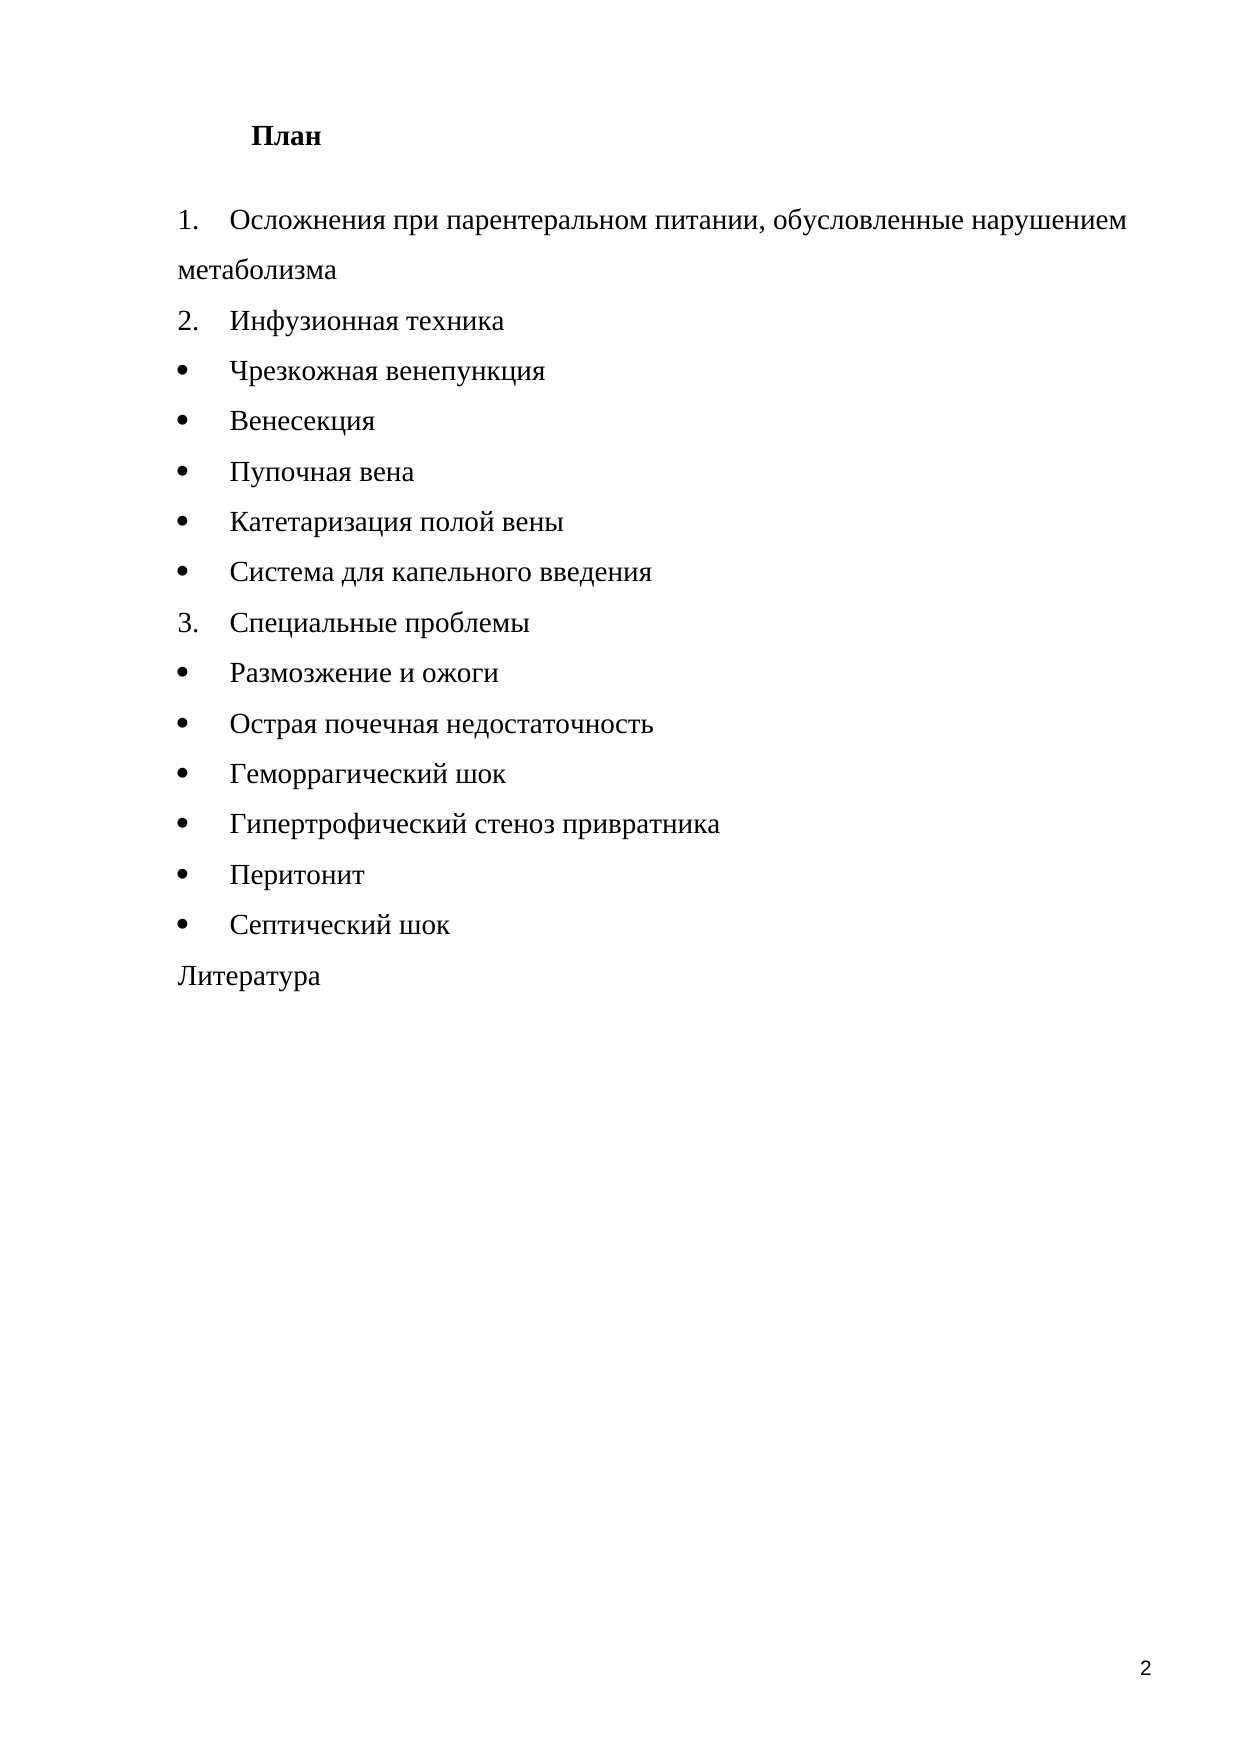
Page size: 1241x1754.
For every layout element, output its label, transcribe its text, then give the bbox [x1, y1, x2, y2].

list Система для капельного введения [177, 554, 1152, 588]
list Катетаризация полой вены [177, 504, 1152, 538]
list Гипертрофический стеноз привратника [177, 807, 1152, 840]
list Специальные проблемы [177, 605, 1152, 638]
list Инфузионная техника [177, 303, 1152, 336]
list Геморрагический шок [177, 756, 1152, 790]
list Осложнения при парентеральном питании, обусловленные нарушением метаболизма [177, 202, 1152, 286]
text Литература [177, 958, 1152, 991]
list Пупочная вена [177, 454, 1152, 487]
list Чрезкожная венепункция [177, 353, 1152, 387]
subtitle План [177, 118, 1152, 152]
list Венесекция [177, 403, 1152, 437]
list Острая почечная недостаточность [177, 706, 1152, 739]
list Септический шок [177, 907, 1152, 941]
list Размозжение и ожоги [177, 655, 1152, 689]
list Перитонит [177, 857, 1152, 891]
